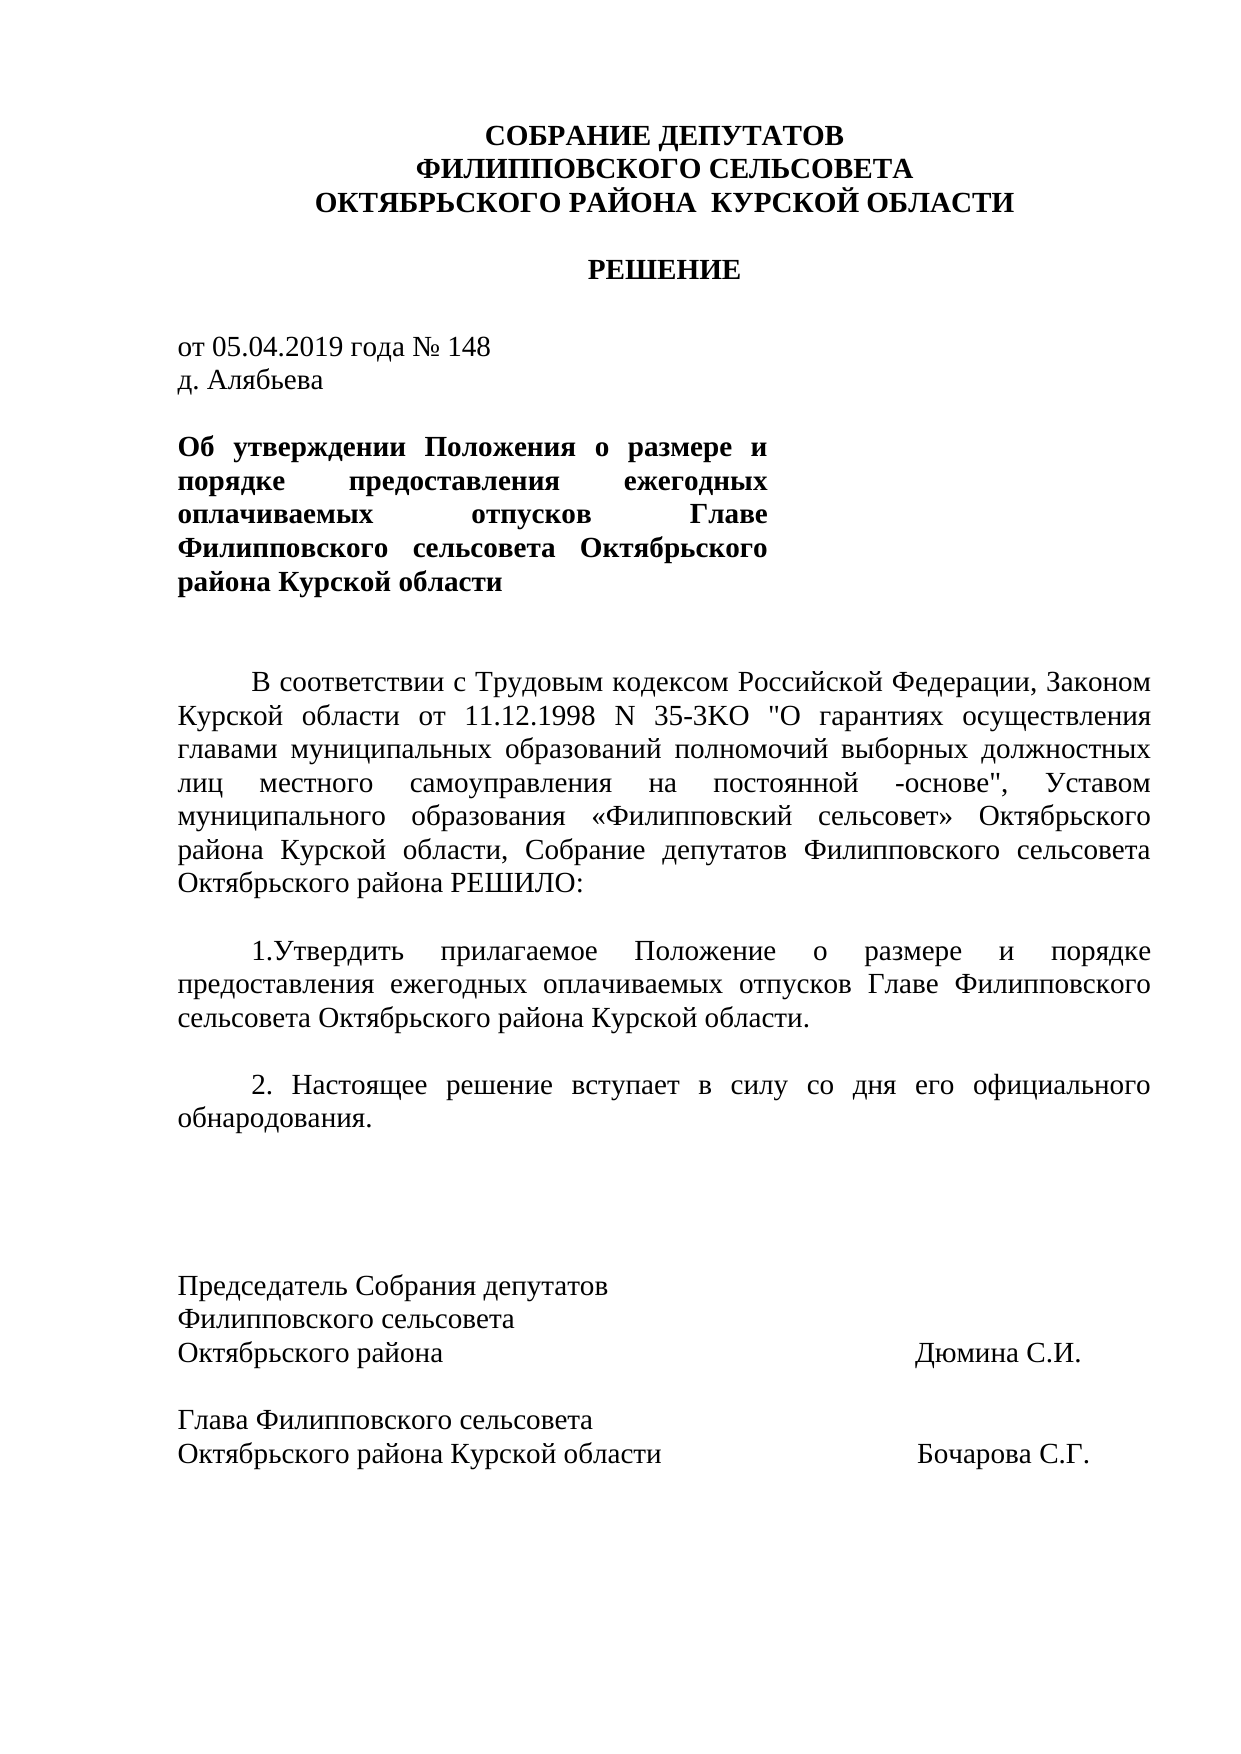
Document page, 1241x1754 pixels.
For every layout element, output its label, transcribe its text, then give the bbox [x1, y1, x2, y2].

text Филипповского сельсовета [177, 1302, 1152, 1335]
text от 05.04.2019 года № 148 [177, 329, 1152, 362]
text Об утверждении Положения о размере и порядке предоставления ежегодных оплачиваемых отпусков Главе Филипповского сельсовета Октябрьского района Курской области [177, 429, 768, 597]
text 1.Утвердить прилагаемое Положение о размере и порядке предоставления ежегодных оплачиваемых отпусков Главе Филипповского сельсовета Октябрьского района Курской области. [177, 933, 1152, 1033]
text Октябрьского района Курской области Бочарова С.Г. [177, 1436, 1152, 1469]
text Глава Филипповского сельсовета [177, 1402, 1152, 1436]
text Председатель Собрания депутатов [177, 1268, 1152, 1302]
text РЕШЕНИЕ [177, 252, 1152, 286]
text В соответствии с Трудовым кодексом Российской Федерации, Законом Курской области от 11.12.1998 N 35-3KO "О гарантиях осуществления главами муниципальных образований полномочий выборных должностных лиц местного самоуправления на постоянной -основе", Уставом муниципального образования «Филипповский сельсовет» Октябрьского района Курской области, Собрание депутатов Филипповского сельсовета Октябрьского района РЕШИЛО: [177, 664, 1152, 899]
text Октябрьского района Дюмина С.И. [177, 1335, 1152, 1369]
text ФИЛИППОВСКОГО СЕЛЬСОВЕТА [177, 152, 1152, 185]
text ОКТЯБРЬСКОГО РАЙОНА КУРСКОЙ ОБЛАСТИ [177, 185, 1152, 219]
text д. Алябьева [177, 362, 1152, 396]
text СОБРАНИЕ ДЕПУТАТОВ [177, 118, 1152, 152]
text 2. Настоящее решение вступает в силу со дня его официального обнародования. [177, 1067, 1152, 1134]
